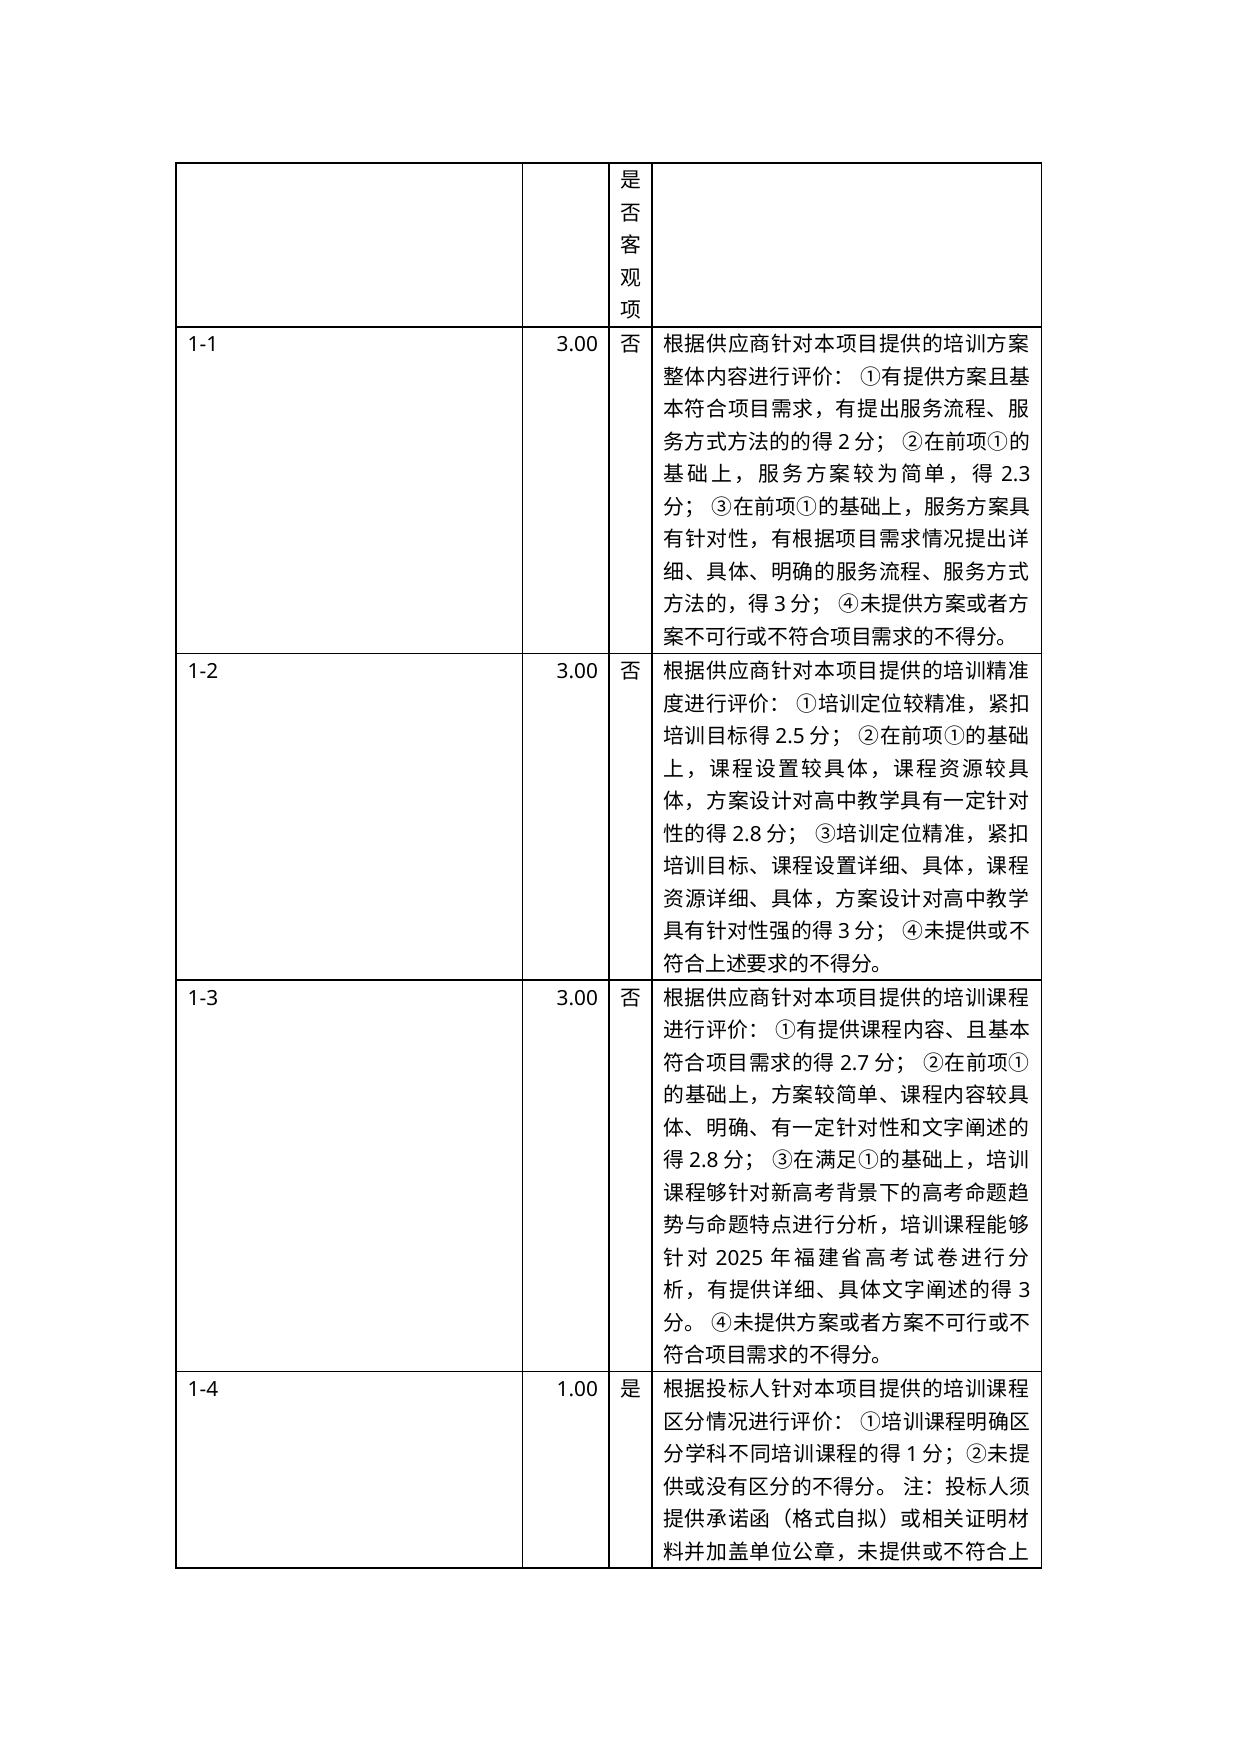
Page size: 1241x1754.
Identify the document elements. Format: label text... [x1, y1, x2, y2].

table_cell 3.00 [523, 328, 608, 653]
table_cell 否 [610, 328, 651, 653]
table_header 项目 [177, 164, 522, 326]
table_cell 是 [610, 1372, 651, 1567]
table_cell 根据供应商针对本项目提供的培训课程进行评价： ①有提供课程内容、且基本符合项目需求的得2.7分； ②在前项①的基础上，方案较简单、课程内容较具体、明确、有一定针对性和文字阐述的得2.8分； ③在满足①的基础上，培训课程够针对新高考背景下的高考命题趋势与命题特点进行分析，培训课程能够针对2025年福建省高考试卷进行分析，有提供详细、具体文字阐述的得3分。 ④未提供方案或者方案不可行或不符合项目需求的不得分。 [653, 981, 1041, 1371]
table_cell 1-4 [177, 1372, 522, 1567]
table_cell 3.00 [523, 981, 608, 1371]
table_cell 1.00 [523, 1372, 608, 1567]
table_header 是否客观项 [610, 164, 651, 326]
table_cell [653, 1372, 1041, 1567]
table_cell 1-3 [177, 981, 522, 1371]
table_cell 根据供应商针对本项目提供的培训方案整体内容进行评价： ①有提供方案且基本符合项目需求，有提出服务流程、服务方式方法的的得2分； ②在前项①的基础上，服务方案较为简单，得2.3分； ③在前项①的基础上，服务方案具有针对性，有根据项目需求情况提出详细、具体、明确的服务流程、服务方式方法的，得3分； ④未提供方案或者方案不可行或不符合项目需求的不得分。 [653, 328, 1041, 653]
table_cell 否 [610, 981, 651, 1371]
table_cell 根据供应商针对本项目提供的培训精准度进行评价： ①培训定位较精准，紧扣培训目标得2.5分； ②在前项①的基础上，课程设置较具体，课程资源较具体，方案设计对高中教学具有一定针对性的得2.8分； ③培训定位精准，紧扣培训目标、课程设置详细、具体，课程资源详细、具体，方案设计对高中教学具有针对性强的得3分； ④未提供或不符合上述要求的不得分。 [653, 654, 1041, 979]
table_header 分值 [523, 164, 608, 326]
table_cell 否 [610, 654, 651, 979]
table_cell 3.00 [523, 654, 608, 979]
table_cell 1-1 [177, 328, 522, 653]
table_cell 1-2 [177, 654, 522, 979]
table_header 描述 [653, 164, 1041, 326]
